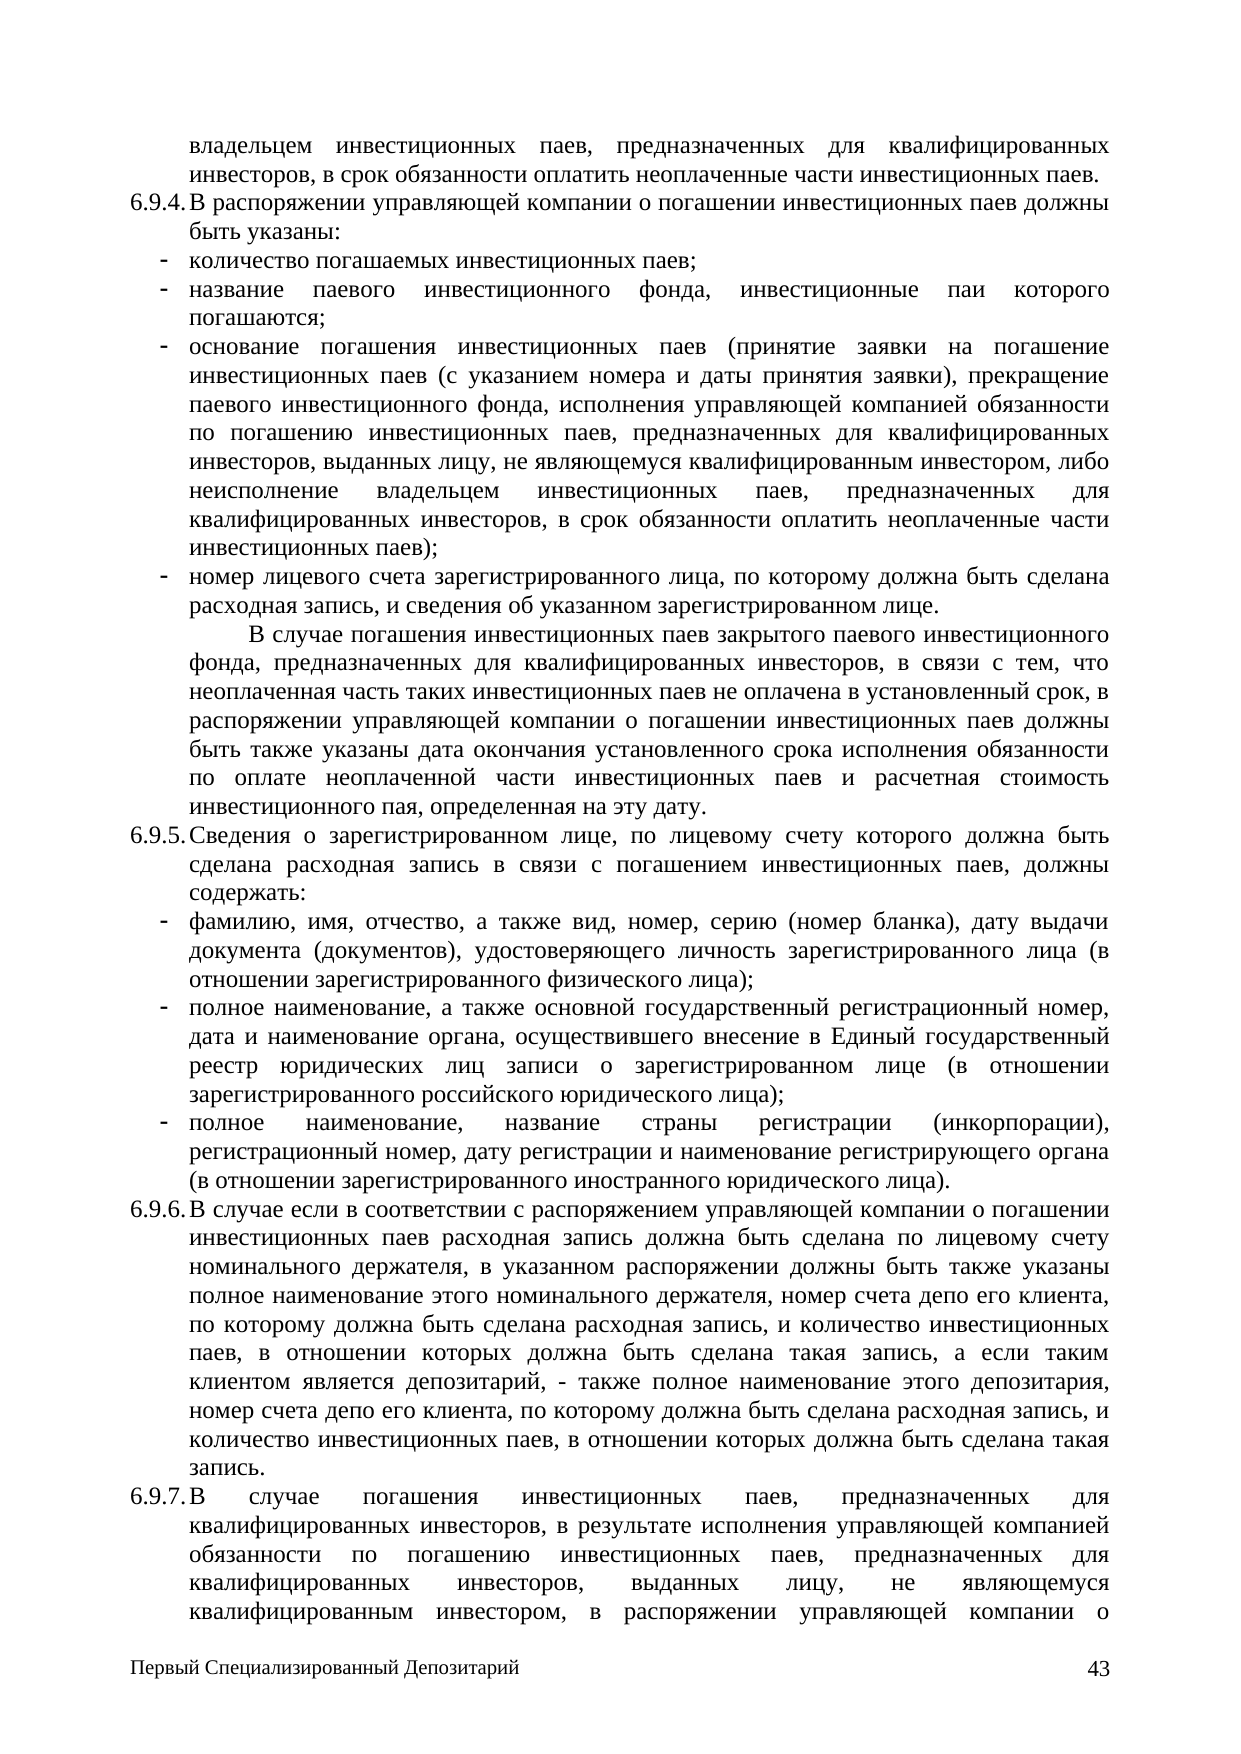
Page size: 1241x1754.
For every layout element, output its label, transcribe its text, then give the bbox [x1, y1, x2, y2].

list количество погашаемых инвестиционных паев; [159, 245, 1110, 274]
list основание погашения инвестиционных паев (принятие заявки на погашение инвестиционных паев (с указанием номера и даты принятия заявки), прекращение паевого инвестиционного фонда, исполнения управляющей компанией обязанности по погашению инвестиционных паев, предназначенных для квалифицированных инвесторов, выданных лицу, не являющемуся квалифицированным инвестором, либо неисполнение владельцем инвестиционных паев, предназначенных для квалифицированных инвесторов, в срок обязанности оплатить неоплаченные части инвестиционных паев); [159, 331, 1110, 561]
list полное наименование, а также основной государственный регистрационный номер, дата и наименование органа, осуществившего внесение в Единый государственный реестр юридических лиц записи о зарегистрированном лице (в отношении зарегистрированного российского юридического лица); [159, 992, 1110, 1107]
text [189, 130, 1110, 187]
list название паевого инвестиционного фонда, инвестиционные паи которого погашаются; [159, 274, 1110, 331]
list номер лицевого счета зарегистрированного лица, по которому должна быть сделана расходная запись, и сведения об указанном зарегистрированном лице. [159, 561, 1110, 619]
list фамилию, имя, отчество, а также вид, номер, серию (номер бланка), дату выдачи документа (документов), удостоверяющего личность зарегистрированного лица (в отношении зарегистрированного физического лица); [159, 906, 1110, 992]
list полное наименование, название страны регистрации (инкорпорации), регистрационный номер, дату регистрации и наименование регистрирующего органа (в отношении зарегистрированного иностранного юридического лица). [159, 1107, 1110, 1194]
text В случае погашения инвестиционных паев закрытого паевого инвестиционного фонда, предназначенных для квалифицированных инвесторов, в связи с тем, что неоплаченная часть таких инвестиционных паев не оплачена в установленный срок, в распоряжении управляющей компании о погашении инвестиционных паев должны быть также указаны дата окончания установленного срока исполнения обязанности по оплате неоплаченной части инвестиционных паев и расчетная стоимость инвестиционного пая, определенная на эту дату. [189, 619, 1110, 820]
list Сведения о зарегистрированном лице, по лицевому счету которого должна быть сделана расходная запись в связи с погашением инвестиционных паев, должны содержать: [130, 820, 1110, 906]
list В распоряжении управляющей компании о погашении инвестиционных паев должны быть указаны: [130, 187, 1110, 245]
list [130, 1481, 1110, 1625]
list В случае если в соответствии с распоряжением управляющей компании о погашении инвестиционных паев расходная запись должна быть сделана по лицевому счету номинального держателя, в указанном распоряжении должны быть также указаны полное наименование этого номинального держателя, номер счета депо его клиента, по которому должна быть сделана расходная запись, и количество инвестиционных паев, в отношении которых должна быть сделана такая запись, а если таким клиентом является депозитарий, - также полное наименование этого депозитария, номер счета депо его клиента, по которому должна быть сделана расходная запись, и количество инвестиционных паев, в отношении которых должна быть сделана такая запись. [130, 1194, 1110, 1481]
